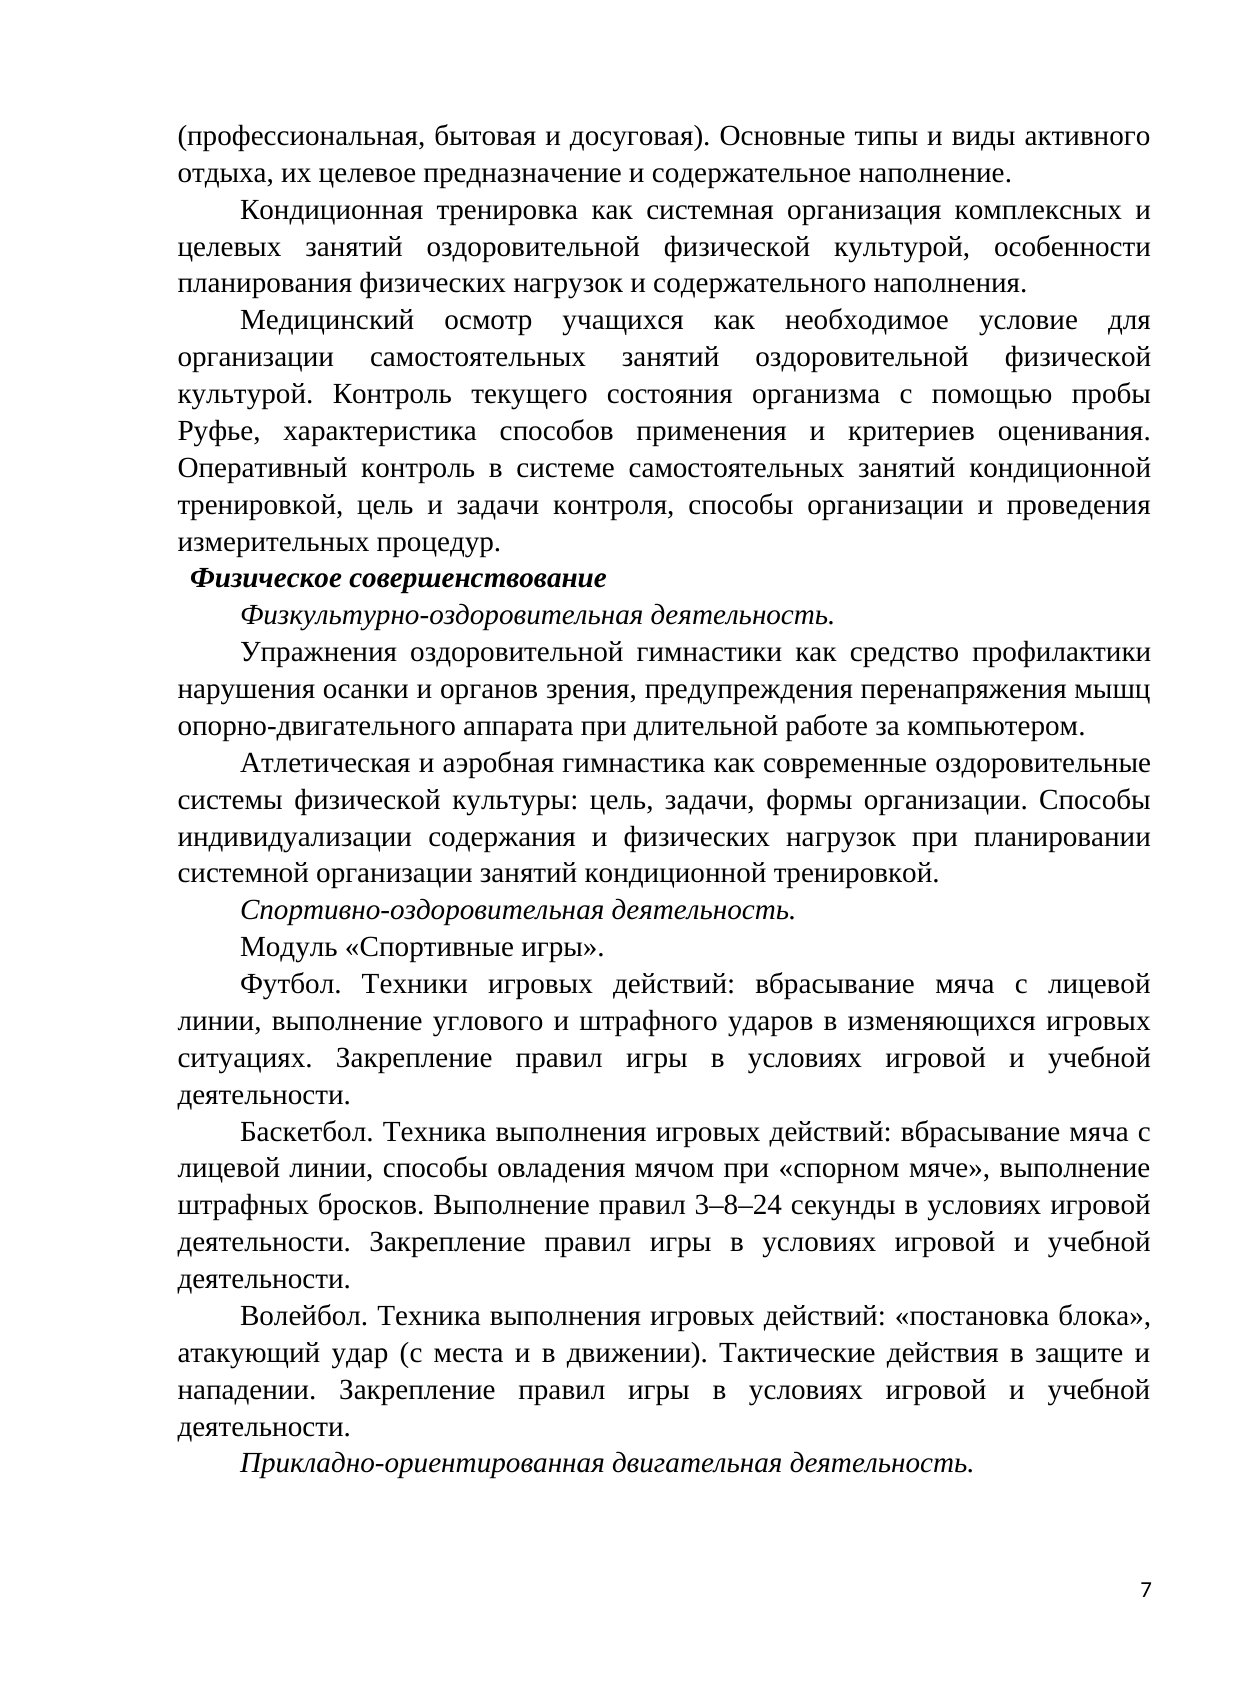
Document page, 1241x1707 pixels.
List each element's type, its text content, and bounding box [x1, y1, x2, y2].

text Прикладно-ориентированная двигательная деятельность. [177, 1446, 1152, 1479]
text Физическое совершенствование [190, 561, 1152, 594]
text Физкультурно-оздоровительная деятельность. [177, 597, 1152, 631]
text Модуль «Спортивные игры». [177, 929, 1152, 963]
text Медицинский осмотр учащихся как необходимое условие для организации самостоятельных занятий оздоровительной физической культурой. Контроль текущего состояния организма с помощью пробы Руфье, характеристика способов применения и критериев оценивания. Оперативный контроль в системе самостоятельных занятий кондиционной тренировкой, цель и задачи контроля, способы организации и проведения измерительных процедур. [177, 302, 1152, 557]
text Атлетическая и аэробная гимнастика как современные оздоровительные системы физической культуры: цель, задачи, формы организации. Способы индивидуализации содержания и физических нагрузок при планировании системной организации занятий кондиционной тренировкой. [177, 745, 1152, 889]
text Спортивно-оздоровительная деятельность. [177, 892, 1152, 926]
text Волейбол. Техника выполнения игровых действий: «постановка блока», атакующий удар (с места и в движении). Тактические действия в защите и нападении. Закрепление правил игры в условиях игровой и учебной деятельности. [177, 1298, 1152, 1442]
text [177, 118, 1152, 188]
text Кондиционная тренировка как системная организация комплексных и целевых занятий оздоровительной физической культурой, особенности планирования физических нагрузок и содержательного наполнения. [177, 192, 1152, 299]
text Упражнения оздоровительной гимнастики как средство профилактики нарушения осанки и органов зрения, предупреждения перенапряжения мышц опорно-двигательного аппарата при длительной работе за компьютером. [177, 634, 1152, 742]
text Баскетбол. Техника выполнения игровых действий: вбрасывание мяча с лицевой линии, способы овладения мячом при «спорном мяче», выполнение штрафных бросков. Выполнение правил 3–8–24 секунды в условиях игровой деятельности. Закрепление правил игры в условиях игровой и учебной деятельности. [177, 1114, 1152, 1295]
text Футбол. Техники игровых действий: вбрасывание мяча с лицевой линии, выполнение углового и штрафного ударов в изменяющихся игровых ситуациях. Закрепление правил игры в условиях игровой и учебной деятельности. [177, 966, 1152, 1110]
